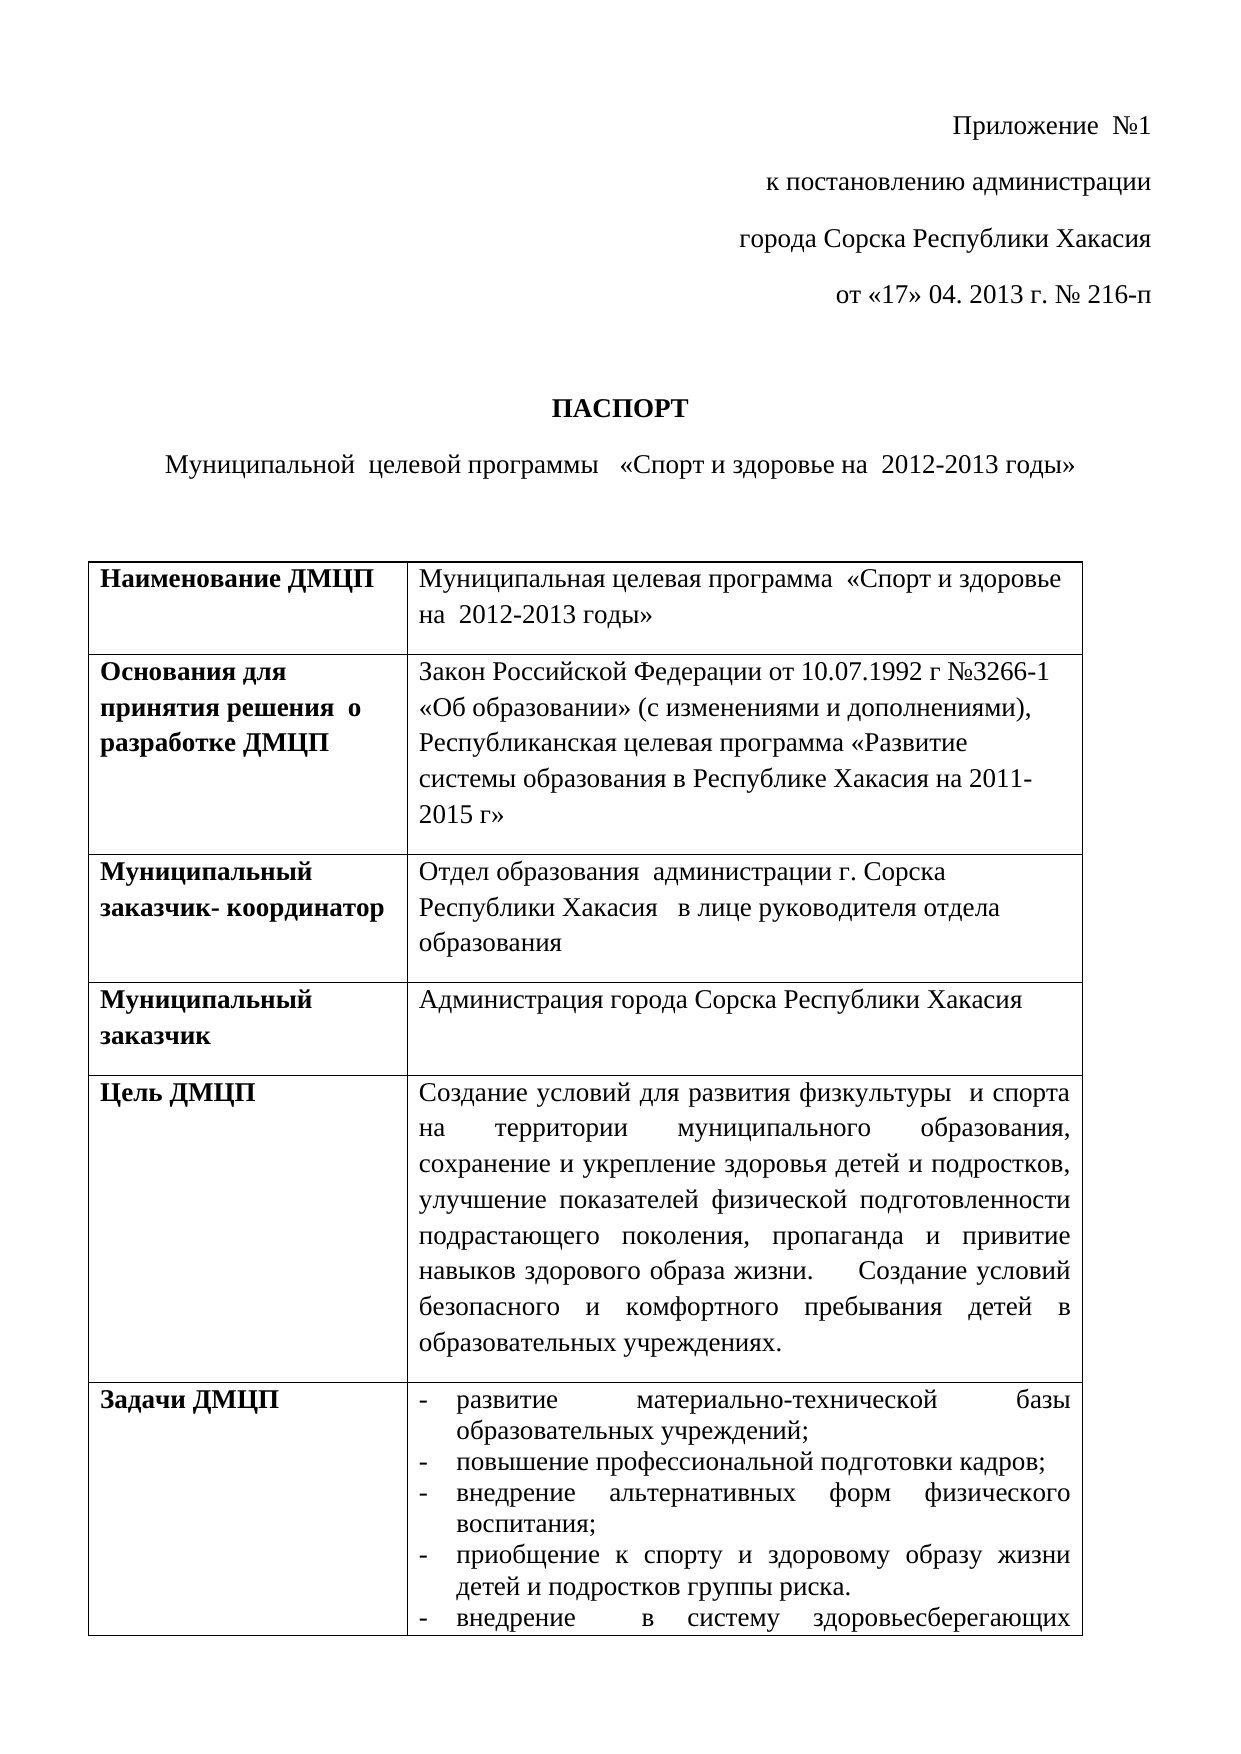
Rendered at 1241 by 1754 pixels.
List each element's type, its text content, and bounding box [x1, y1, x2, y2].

table_cell Закон Российской Федерации от 10.07.1992 г №3266-1 «Об образовании» (с изменениями и дополнениями), Республиканская целевая программа «Развитие системы образования в Республике Хакасия на 2011-2015 г» [408, 655, 1082, 854]
table_cell Муниципальный заказчик- координатор [89, 855, 407, 982]
table_cell Отдел образования администрации г. Сорска Республики Хакасия в лице руководителя отдела образования [408, 855, 1082, 982]
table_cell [408, 1383, 1082, 1635]
text Муниципальной целевой программы «Спорт и здоровье на 2012-2013 годы» [89, 448, 1152, 479]
text от «17» 04. . № 216-п [89, 279, 1152, 310]
table_cell Цель ДМЦП [89, 1076, 407, 1382]
table_header Муниципальная целевая программа «Спорт и здоровье на 2012-2013 годы» [408, 563, 1082, 654]
text к постановлению администрации [89, 166, 1152, 197]
text ПАСПОРТ [89, 392, 1152, 423]
table_header Наименование ДМЦП [89, 563, 407, 654]
table_cell Создание условий для развития физкультуры и спорта на территории муниципального образования, сохранение и укрепление здоровья детей и подростков, улучшение показателей физической подготовленности подрастающего поколения, пропаганда и привитие навыков здорового образа жизни. Создание условий безопасного и комфортного пребывания детей в образовательных учреждениях. [408, 1076, 1082, 1382]
table_cell Основания для принятия решения о разработке ДМЦП [89, 655, 407, 854]
table_cell Задачи ДМЦП [89, 1383, 407, 1635]
text города Сорска Республики Хакасия [89, 222, 1152, 253]
table_cell Муниципальный заказчик [89, 983, 407, 1075]
text Приложение №1 [89, 109, 1152, 140]
table_cell Администрация города Сорска Республики Хакасия [408, 983, 1082, 1075]
